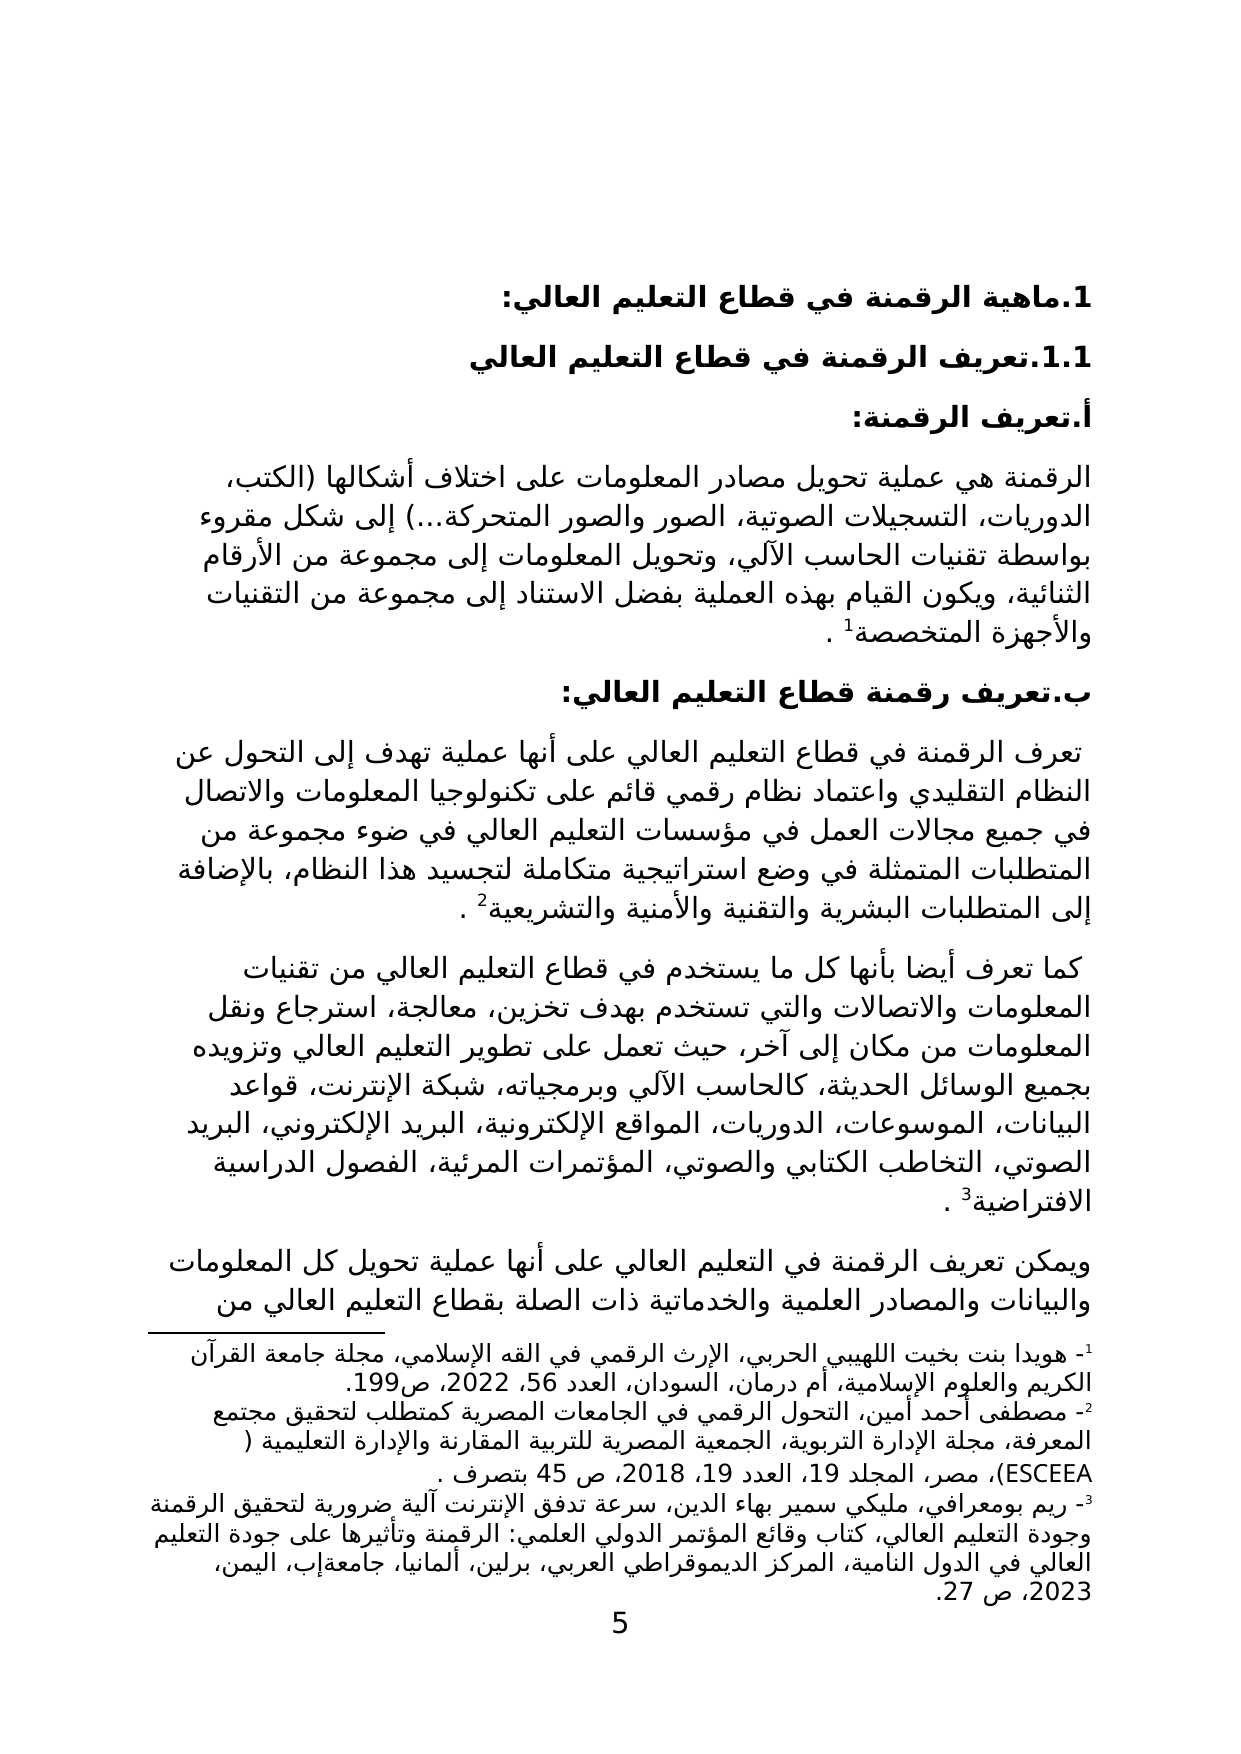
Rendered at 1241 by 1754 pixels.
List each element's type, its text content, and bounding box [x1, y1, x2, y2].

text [148, 1244, 1092, 1317]
text أ.تعريف الرقمنة: [148, 400, 1092, 434]
text الرقمنة هي عملية تحويل مصادر المعلومات على اختلاف أشكالها (الكتب، الدوريات، التسجيلات الصوتية، الصور والصور المتحركة...) إلى شكل مقروء بواسطة تقنيات الحاسب الآلي، وتحويل المعلومات إلى مجموعة من الأرقام الثنائية، ويكون القيام بهذه العملية بفضل الاستناد إلى مجموعة من التقنيات والأجهزة المتخصصة . [148, 460, 1092, 650]
text كما تعرف أيضا بأنها كل ما يستخدم في قطاع التعليم العالي من تقنيات المعلومات والاتصالات والتي تستخدم بهدف تخزين، معالجة، استرجاع ونقل المعلومات من مكان إلى آخر، حيث تعمل على تطوير التعليم العالي وتزويده بجميع الوسائل الحديثة، كالحاسب الآلي وبرمجياته، شبكة الإنترنت، قواعد البيانات، الموسوعات، الدوريات، المواقع الإلكترونية، البريد الإلكتروني، البريد الصوتي، التخاطب الكتابي والصوتي، المؤتمرات المرئية، الفصول الدراسية الافتراضية . [148, 951, 1092, 1219]
text 1.1.تعريف الرقمنة في قطاع التعليم العالي [148, 340, 1092, 374]
text 1.ماهية الرقمنة في قطاع التعليم العالي: [148, 281, 1093, 314]
text تعرف الرقمنة في قطاع التعليم العالي على أنها عملية تهدف إلى التحول عن النظام التقليدي واعتماد نظام رقمي قائم على تكنولوجيا المعلومات والاتصال في جميع مجالات العمل في مؤسسات التعليم العالي في ضوء مجموعة من المتطلبات المتمثلة في وضع استراتيجية متكاملة لتجسيد هذا النظام، بالإضافة إلى المتطلبات البشرية والتقنية والأمنية والتشريعية . [148, 735, 1092, 925]
text ب.تعريف رقمنة قطاع التعليم العالي: [148, 676, 1092, 709]
